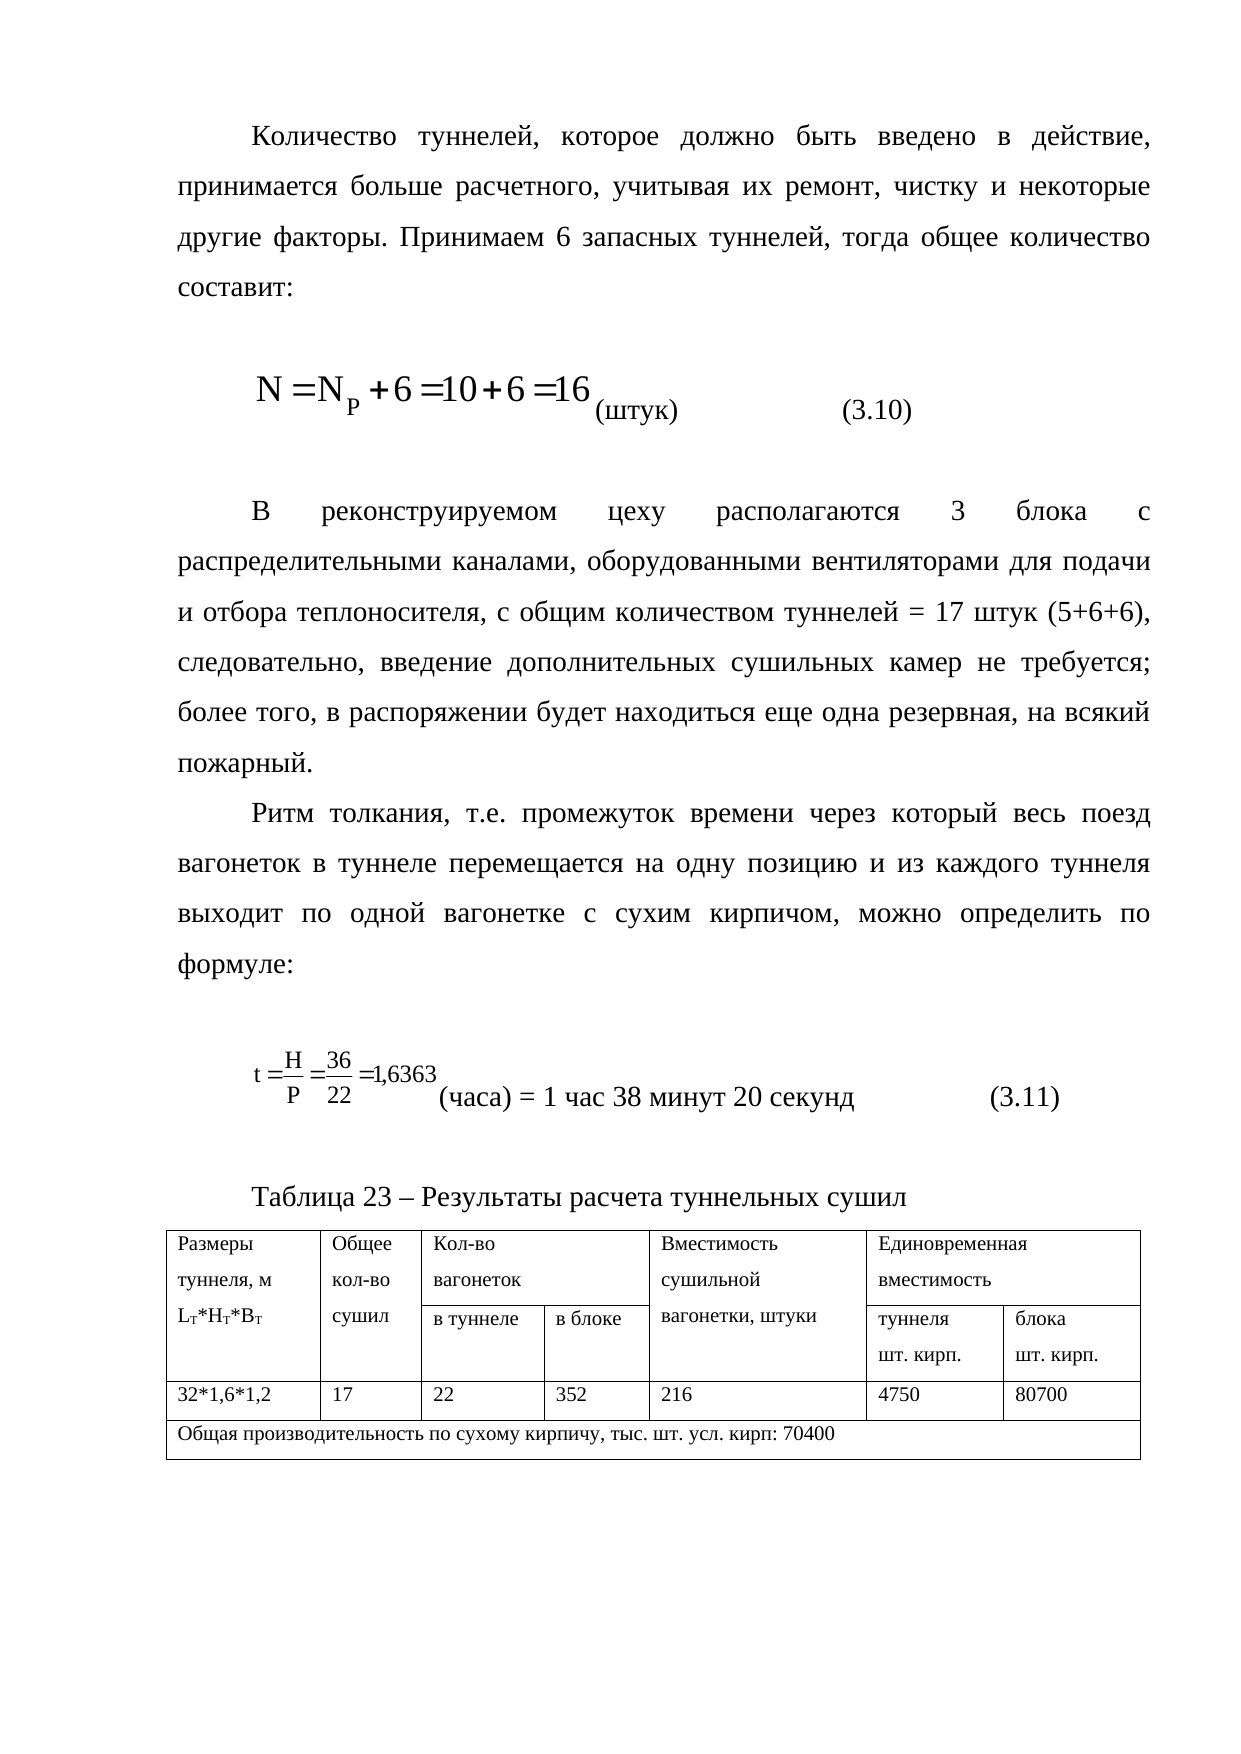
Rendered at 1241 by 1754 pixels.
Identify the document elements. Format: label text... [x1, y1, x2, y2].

table_cell 216 [650, 1382, 866, 1420]
text Ритм толкания, т.е. промежуток времени через который весь поезд вагонеток в туннеле перемещается на одну позицию и из каждого туннеля выходит по одной вагонетке с сухим кирпичом, можно определить по формуле: [177, 795, 1152, 979]
table_cell в туннеле [422, 1306, 544, 1381]
table_header Размеры туннеля, м LT*HT*BT [167, 1231, 320, 1381]
table_cell 22 [422, 1382, 544, 1420]
table_cell 352 [545, 1382, 649, 1420]
table_cell блока шт. кирп. [1004, 1306, 1140, 1381]
table_cell туннеля шт. кирп. [867, 1306, 1003, 1381]
text В реконструируемом цеху располагаются 3 блока с распределительными каналами, оборудованными вентиляторами для подачи и отбора теплоносителя, с общим количеством туннелей = 17 штук (5+6+6), следовательно, введение дополнительных сушильных камер не требуется; более того, в распоряжении будет находиться еще одна резервная, на всякий пожарный. [177, 493, 1152, 778]
text Количество туннелей, которое должно быть введено в действие, принимается больше расчетного, учитывая их ремонт, чистку и некоторые другие факторы. Принимаем 6 запасных туннелей, тогда общее количество составит: [177, 118, 1152, 303]
text (штук) (3.10) [177, 370, 1152, 426]
table_cell 32*1,6*1,2 [167, 1382, 320, 1420]
table_cell в блоке [545, 1306, 649, 1381]
table_header Вместимость сушильной вагонетки, штуки [650, 1231, 866, 1381]
table_header Общее кол-во сушил [321, 1231, 421, 1381]
table_cell 80700 [1004, 1382, 1140, 1420]
table_header Единовременная вместимость [867, 1231, 1140, 1305]
table_cell 4750 [867, 1382, 1003, 1420]
table_header Кол-во вагонеток [422, 1231, 649, 1305]
text (часа) = 1 час 38 минут 20 секунд (3.11) [177, 1047, 1152, 1112]
text Таблица 23 – Результаты расчета туннельных сушил [177, 1179, 1152, 1213]
table_cell Общая производительность по сухому кирпичу, тыс. шт. усл. кирп: 70400 [167, 1421, 1140, 1459]
table_cell 17 [321, 1382, 421, 1420]
